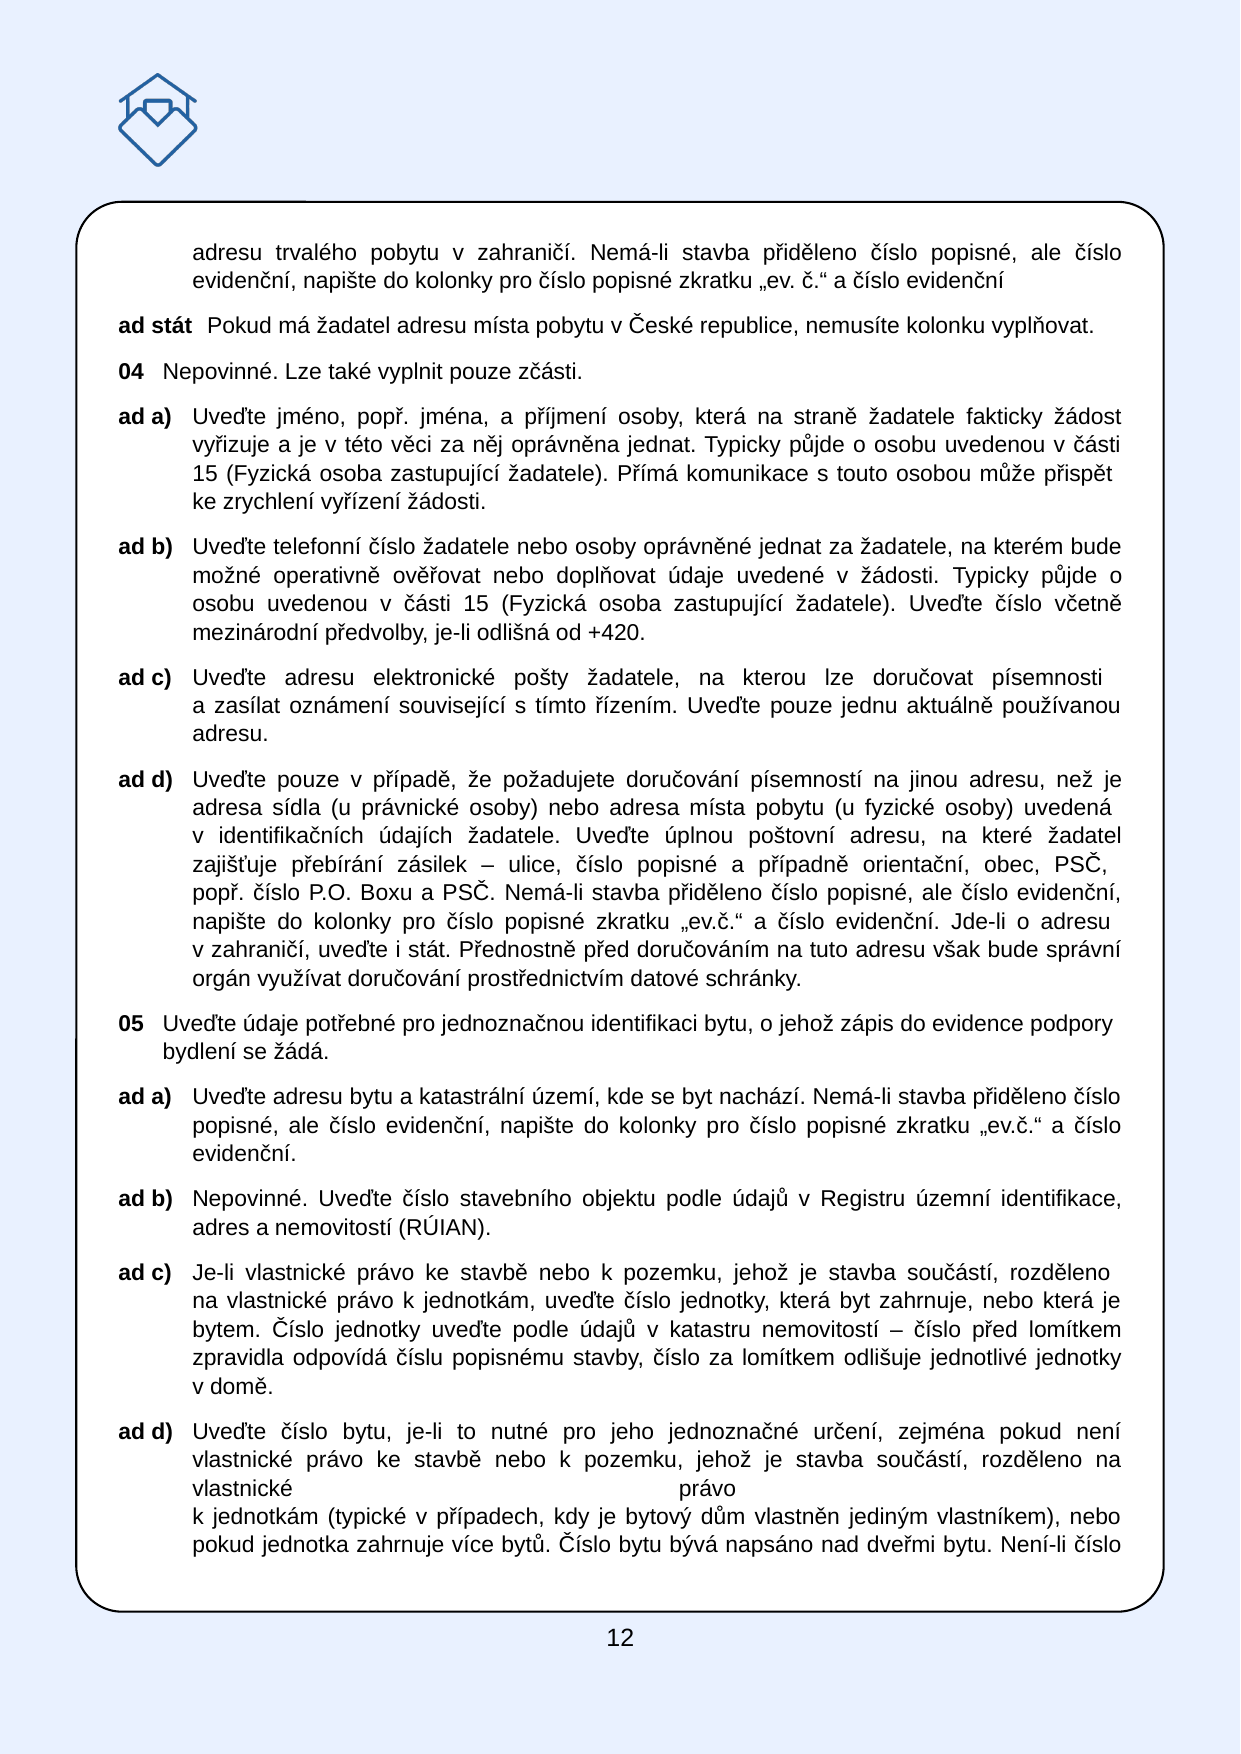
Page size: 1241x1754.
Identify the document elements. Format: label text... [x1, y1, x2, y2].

text ad b) Uveďte telefonní číslo žadatele nebo osoby oprávněné jednat za žadatele, na kterém bude možné operativně ověřovat nebo doplňovat údaje uvedené v žádosti. Typicky půjde o osobu uvedenou v části 15 (Fyzická osoba zastupující žadatele). Uveďte číslo včetně mezinárodní předvolby, je-li odlišná od +420. [118, 533, 1122, 645]
text 04 Nepovinné. Lze také vyplnit pouze zčásti. [118, 358, 1122, 384]
text ad c) Je-li vlastnické právo ke stavbě nebo k pozemku, jehož je stavba součástí, rozděleno na vlastnické právo k jednotkám, uveďte číslo jednotky, která byt zahrnuje, nebo která je bytem. Číslo jednotky uveďte podle údajů v katastru nemovitostí – číslo před lomítkem zpravidla odpovídá číslu popisnému stavby, číslo za lomítkem odlišuje jednotlivé jednotky v domě. [118, 1259, 1122, 1399]
text adresu trvalého pobytu v zahraničí. Nemá-li stavba přiděleno číslo popisné, ale číslo evidenční, napište do kolonky pro číslo popisné zkratku „ev. č.“ a číslo evidenční [192, 239, 1122, 294]
text ad d) Uveďte číslo bytu, je-li to nutné pro jeho jednoznačné určení, zejména pokud není vlastnické právo ke stavbě nebo k pozemku, jehož je stavba součástí, rozděleno na vlastnické právo k jednotkám (typické v případech, kdy je bytový dům vlastněn jediným vlastníkem), nebo pokud jednotka zahrnuje více bytů. Číslo bytu bývá napsáno nad dveřmi bytu. Není-li číslo [118, 1418, 1122, 1589]
text ad stát Pokud má žadatel adresu místa pobytu v České republice, nemusíte kolonku vyplňovat. [118, 312, 1122, 339]
text ad d) Uveďte pouze v případě, že požadujete doručování písemností na jinou adresu, než je adresa sídla (u právnické osoby) nebo adresa místa pobytu (u fyzické osoby) uvedená v identifikačních údajích žadatele. Uveďte úplnou poštovní adresu, na které žadatel zajišťuje přebírání zásilek – ulice, číslo popisné a případně orientační, obec, PSČ, popř. číslo P.O. Boxu a PSČ. Nemá-li stavba přiděleno číslo popisné, ale číslo evidenční, napište do kolonky pro číslo popisné zkratku „ev.č.“ a číslo evidenční. Jde-li o adresu v zahraničí, uveďte i stát. Přednostně před doručováním na tuto adresu však bude správní orgán využívat doručování prostřednictvím datové schránky. [118, 766, 1122, 991]
text ad c) Uveďte adresu elektronické pošty žadatele, na kterou lze doručovat písemnosti a zasílat oznámení související s tímto řízením. Uveďte pouze jednu aktuálně používanou adresu. [118, 663, 1122, 747]
text 05 Uveďte údaje potřebné pro jednoznačnou identifikaci bytu, o jehož zápis do evidence podpory bydlení se žádá. [118, 1010, 1122, 1064]
text ad a) Uveďte adresu bytu a katastrální území, kde se byt nachází. Nemá-li stavba přiděleno číslo popisné, ale číslo evidenční, napište do kolonky pro číslo popisné zkratku „ev.č.“ a číslo evidenční. [118, 1083, 1122, 1167]
picture [118, 73, 202, 167]
text ad b) Nepovinné. Uveďte číslo stavebního objektu podle údajů v Registru územní identifikace, adres a nemovitostí (RÚIAN). [118, 1185, 1122, 1240]
text ad a) Uveďte jméno, popř. jména, a příjmení osoby, která na straně žadatele fakticky žádost vyřizuje a je v této věci za něj oprávněna jednat. Typicky půjde o osobu uvedenou v části 15 (Fyzická osoba zastupující žadatele). Přímá komunikace s touto osobou může přispět ke zrychlení vyřízení žádosti. [118, 403, 1122, 514]
